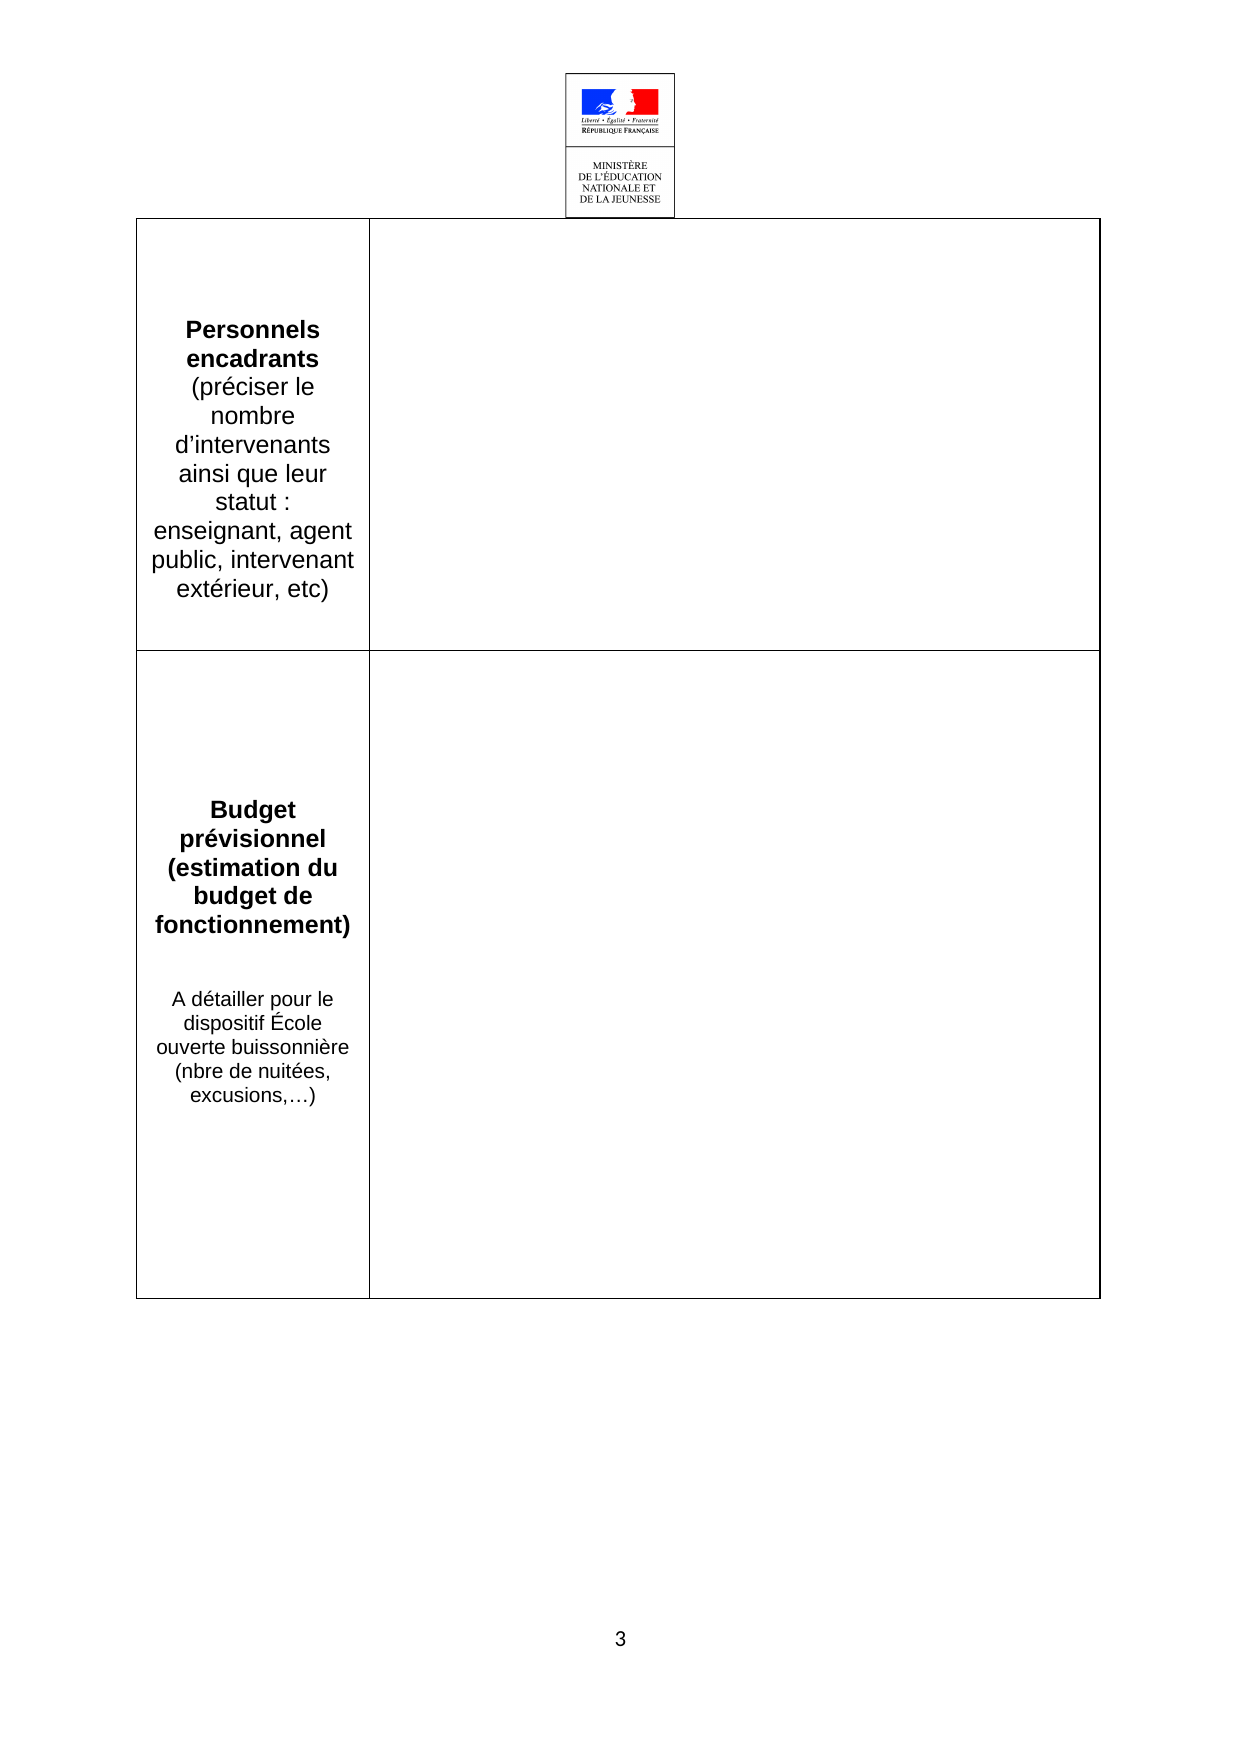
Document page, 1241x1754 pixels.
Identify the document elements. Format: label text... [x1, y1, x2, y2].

table_cell Personnels encadrants (préciser le nombre d’intervenants ainsi que leur statut : enseignant, agent public, intervenant extérieur, etc) [137, 219, 369, 650]
table_cell Budget prévisionnel (estimation du budget de fonctionnement) A détailler pour le dispositif École ouverte buissonnière (nbre de nuitées, excusions,…) [137, 651, 369, 1298]
picture [565, 73, 675, 218]
table_cell [370, 651, 1099, 1298]
table_cell [370, 219, 1099, 650]
